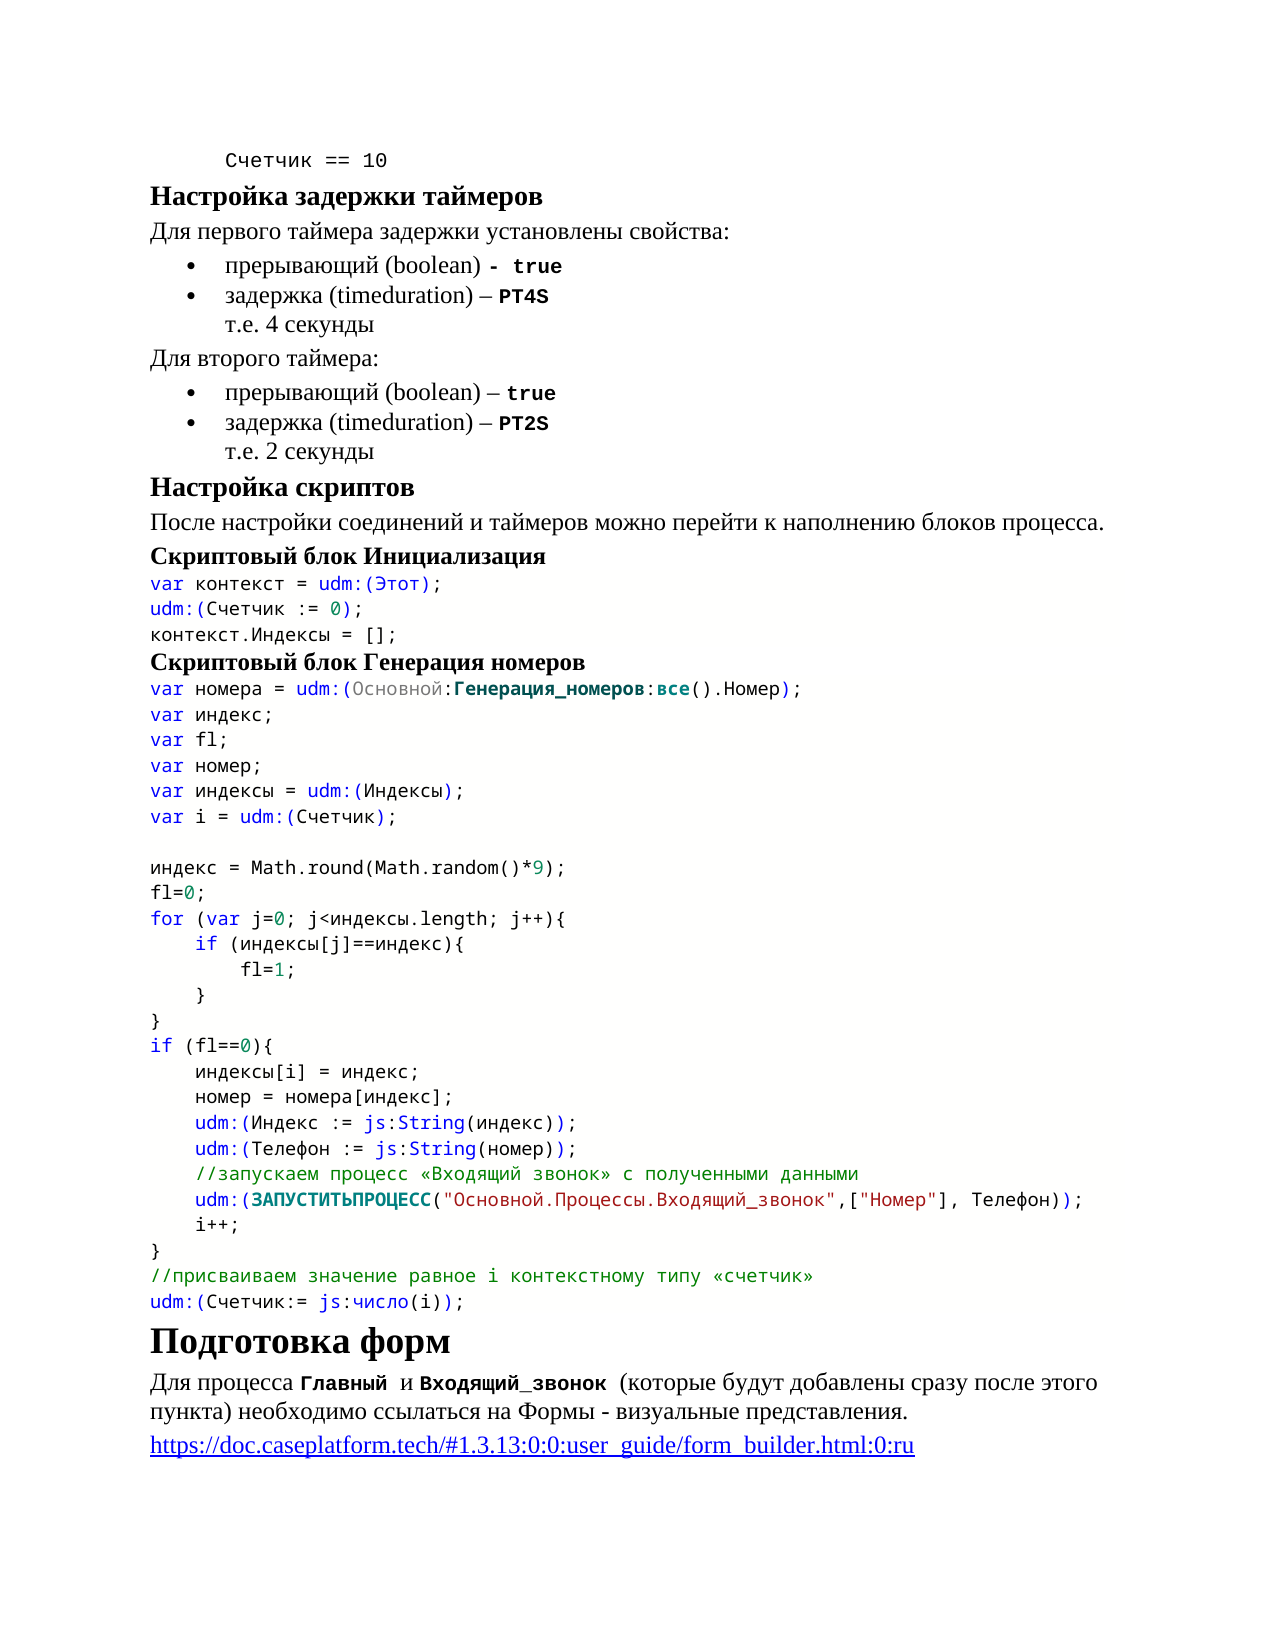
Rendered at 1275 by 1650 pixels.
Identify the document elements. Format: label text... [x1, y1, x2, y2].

text индексы[i] = индекс; [150, 1058, 1125, 1084]
list задержка (timeduration) – РТ2S т.е. 2 секунды [187, 407, 1125, 465]
list задержка (timeduration) – РТ4S т.е. 4 секунды [187, 280, 1125, 338]
text udm:(Телефон := js:String(номер)); [150, 1135, 1125, 1160]
text udm:(Индекс := js:String(индекс)); [150, 1109, 1125, 1135]
text for (var j=0; j<индексы.length; j++){ [150, 905, 1125, 931]
text Скриптовый блок Генерация номеров [150, 647, 1125, 675]
text var fl; [150, 726, 1125, 752]
text //присваиваем значение равное i контекстному типу «счетчик» [150, 1262, 1125, 1288]
list прерывающий (boolean) – true [187, 377, 1125, 407]
text Для процесса Главный и Входящий_звонок (которые будут добавлены сразу после этого пункта) необходимо ссылаться на Формы - визуальные представления. [150, 1367, 1125, 1425]
text fl=1; [150, 956, 1125, 982]
text i++; [150, 1211, 1125, 1237]
text fl=0; [150, 879, 1125, 905]
text if (fl==0){ [150, 1033, 1125, 1058]
text контекст.Индексы = []; [150, 621, 1125, 647]
text индекс = Math.round(Math.random()*9); [150, 854, 1125, 879]
text var контекст = udm:(Этот); [150, 570, 1125, 596]
text https://doc.caseplatform.tech/#1.3.13:0:0:user_guide/form_builder.html:0:ru [150, 1430, 1125, 1459]
text Для первого таймера задержки установлены свойства: [150, 216, 1125, 245]
text Счетчик == 10 [225, 150, 1125, 174]
text //запускаем процесс «Входящий звонок» с полученными данными [150, 1160, 1125, 1186]
text } [150, 982, 1125, 1007]
text udm:(ЗАПУСТИТЬПРОЦЕСС("Основной.Процессы.Входящий_звонок",["Номер"], Телефон)); [150, 1186, 1125, 1211]
text Скриптовый блок Инициализация [150, 541, 1125, 570]
text udm:(Счетчик := 0); [150, 596, 1125, 621]
list прерывающий (boolean) - true [187, 250, 1125, 280]
text номер = номера[индекс]; [150, 1084, 1125, 1109]
text var индекс; [150, 701, 1125, 726]
subtitle Подготовка форм [150, 1318, 1125, 1362]
subtitle Настройка задержки таймеров [150, 179, 1125, 211]
text После настройки соединений и таймеров можно перейти к наполнению блоков процесса. [150, 507, 1125, 536]
text var индексы = udm:(Индексы); [150, 777, 1125, 803]
text var номера = udm:(Основной:Генерация_номеров:все().Номер); [150, 675, 1125, 701]
text } [150, 1237, 1125, 1262]
text Для второго таймера: [150, 343, 1125, 372]
subtitle Настройка скриптов [150, 470, 1125, 502]
text udm:(Счетчик:= js:число(i)); [150, 1288, 1125, 1313]
text if (индексы[j]==индекс){ [150, 931, 1125, 956]
text var номер; [150, 752, 1125, 777]
text } [150, 1007, 1125, 1033]
text var i = udm:(Счетчик); [150, 803, 1125, 828]
